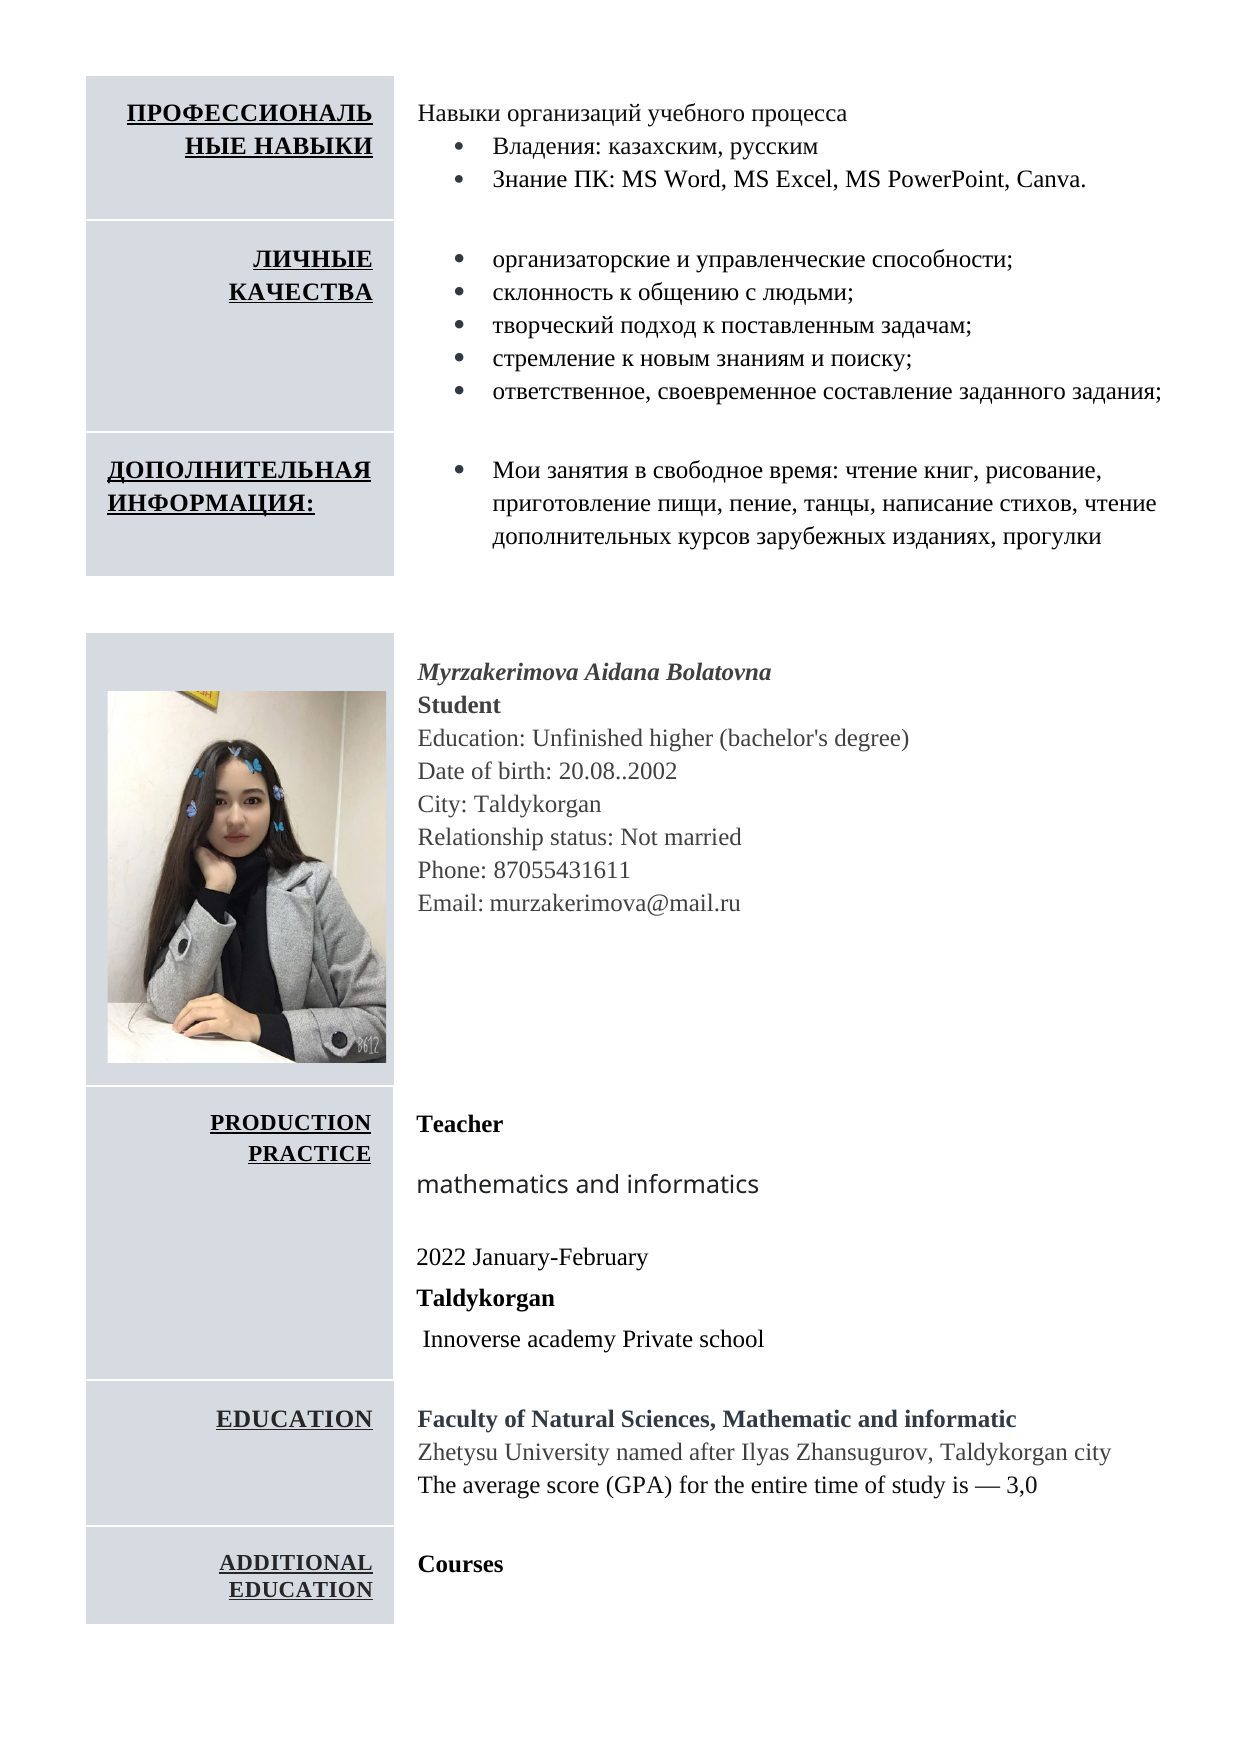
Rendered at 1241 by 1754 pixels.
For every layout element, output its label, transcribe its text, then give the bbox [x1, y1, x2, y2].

table_cell PRODUCTION PRACTICE [86, 1087, 393, 1379]
picture [107, 691, 387, 1063]
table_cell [86, 1527, 394, 1624]
table_cell Faculty of Natural Sciences, Mathematic and informatic Zhetysu University named after Ilyas Zhansugurov, Taldykorgan city The average score (GPA) for the entire time of study is — 3,0 [396, 1381, 1194, 1525]
table_cell организаторские и управленческие способности; склонность к общению с людьми; творческий подход к поставленным задачам; стремление к новым знаниям и поиску; ответственное, своевременное составление заданного задания; [396, 221, 1194, 431]
table_cell Навыки организаций учебного процесса Владения: казахским, русским Знание ПК: MS Word, MS Excel, MS PowerPoint, Canva. [396, 76, 1194, 219]
table_header Myrzakerimova Aidana Bolatovna Student Education: Unfinished higher (bachelor's degree) Date of birth: 20.08..2002 City: Taldykorgan Relationship status: Not married Phone: 87055431611 Email: murzakerimova@mail.ru [396, 635, 1194, 1085]
table_cell Мои занятия в свободное время: чтение книг, рисование, приготовление пищи, пение, танцы, написание стихов, чтение дополнительных курсов зарубежных изданиях, прогулки [396, 433, 1194, 576]
table_cell ДОПОЛНИТЕЛЬНАЯ ИНФОРМАЦИЯ: [86, 433, 394, 576]
table_cell EDUCATION [86, 1381, 394, 1525]
table_header [86, 633, 394, 1085]
table_cell ЛИЧНЫЕ КАЧЕСТВА [86, 221, 394, 431]
table_cell Teacher mathematics and informatics 2022 January-February Taldykorgan Innoverse academy Private school [395, 1087, 1194, 1379]
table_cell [396, 1527, 1194, 1624]
table_cell ПРОФЕССИОНАЛЬНЫЕ НАВЫКИ [86, 76, 394, 219]
